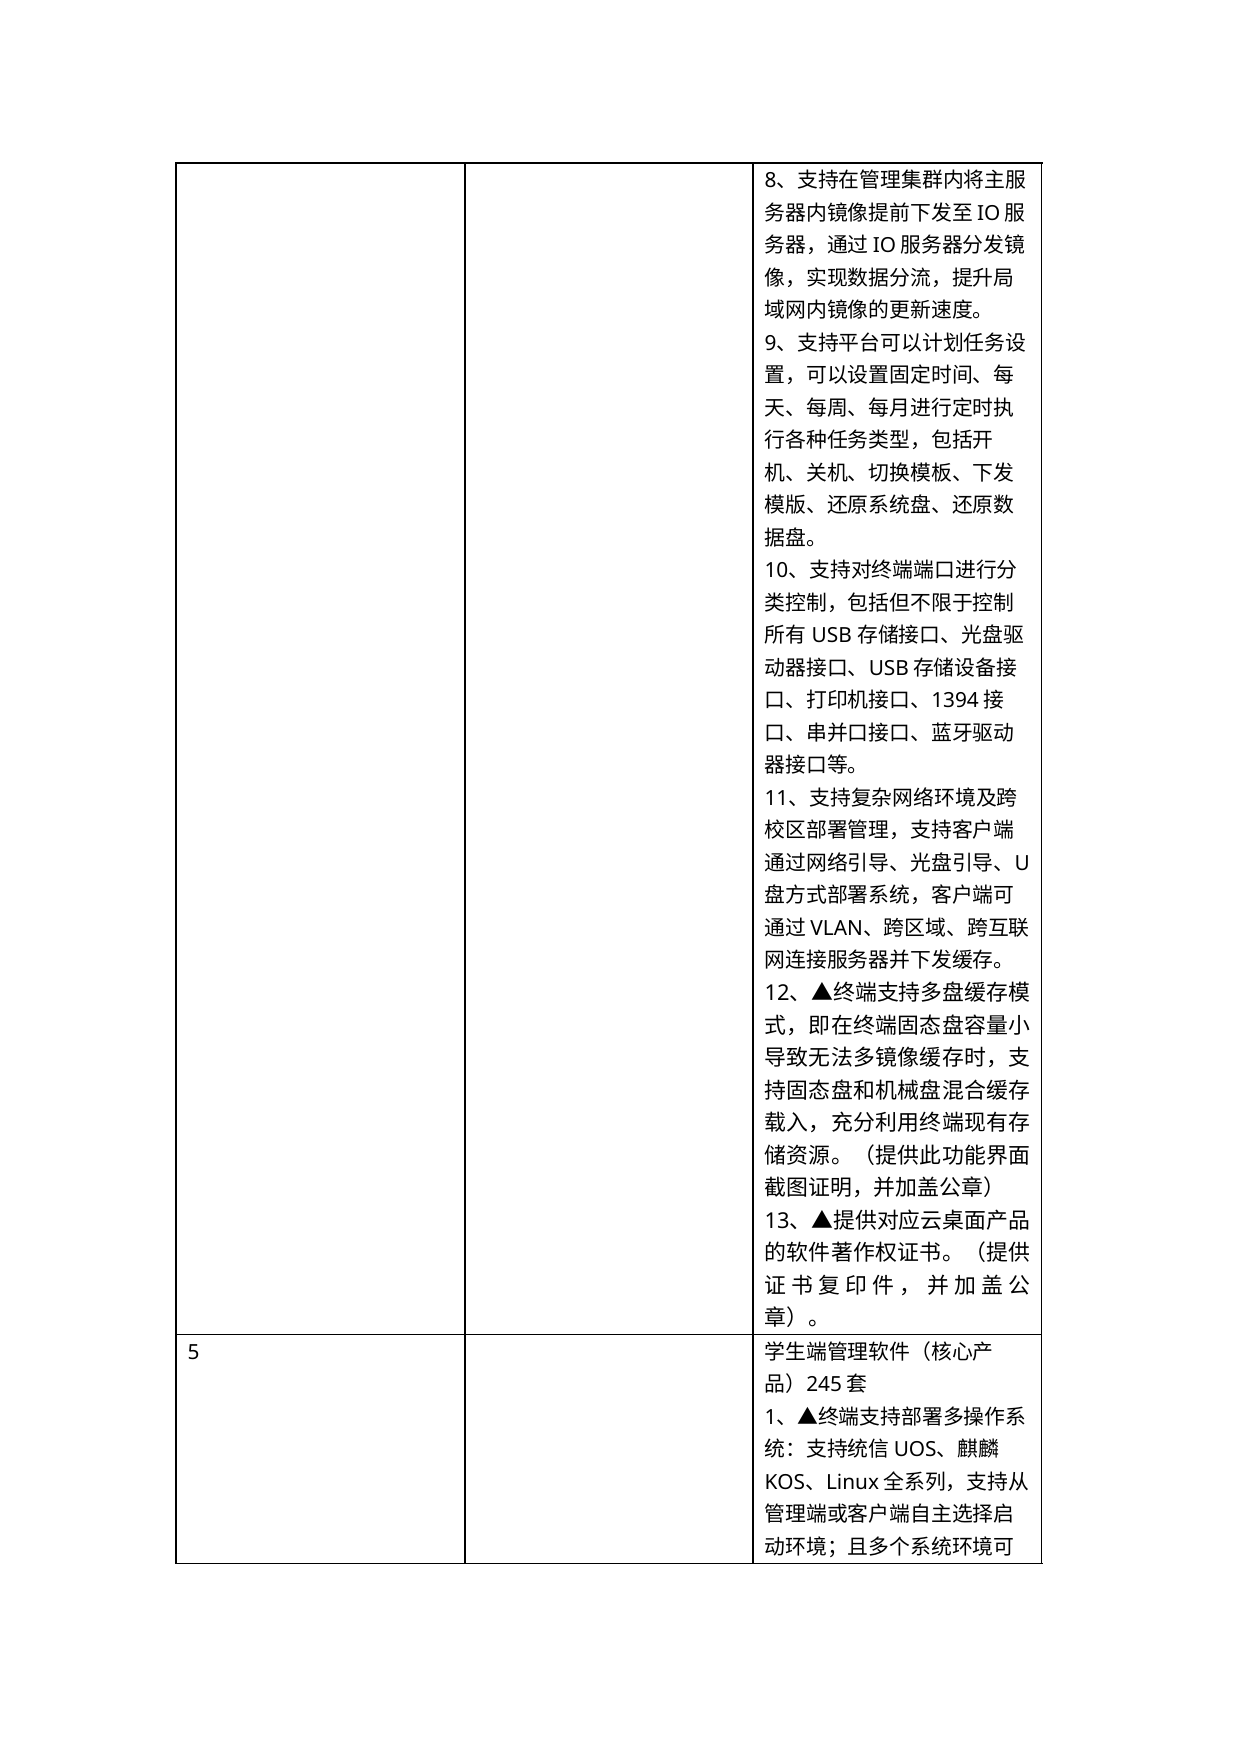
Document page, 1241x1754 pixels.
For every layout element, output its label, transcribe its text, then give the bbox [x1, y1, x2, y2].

table_cell 4 [177, 164, 464, 1333]
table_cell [754, 1335, 1041, 1563]
table_cell 5 [177, 1335, 464, 1563]
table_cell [754, 164, 1041, 1333]
table_cell [466, 164, 752, 1333]
table_cell [466, 1335, 752, 1563]
